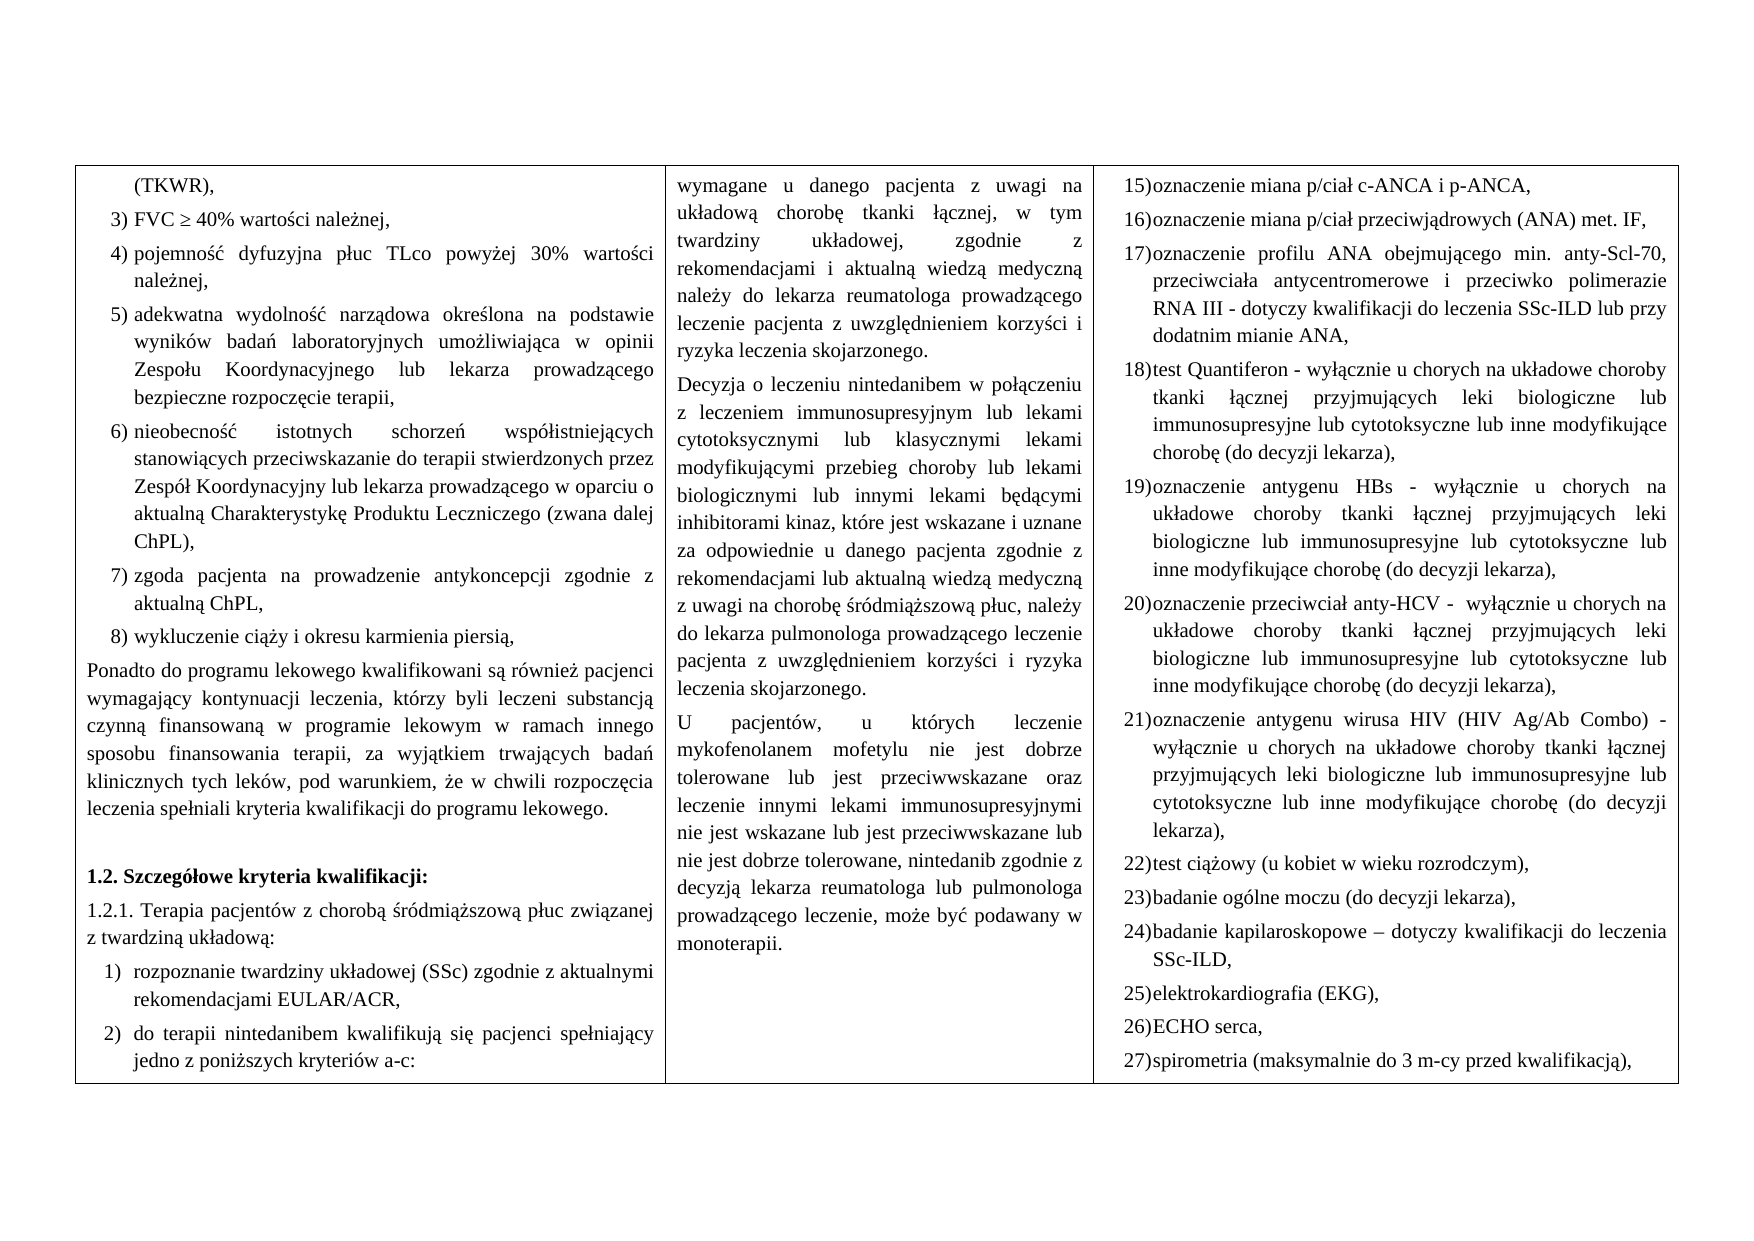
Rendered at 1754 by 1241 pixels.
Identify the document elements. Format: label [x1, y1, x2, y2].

table_cell [666, 166, 1093, 1082]
table_cell [1094, 166, 1678, 1082]
table_cell [76, 166, 665, 1082]
